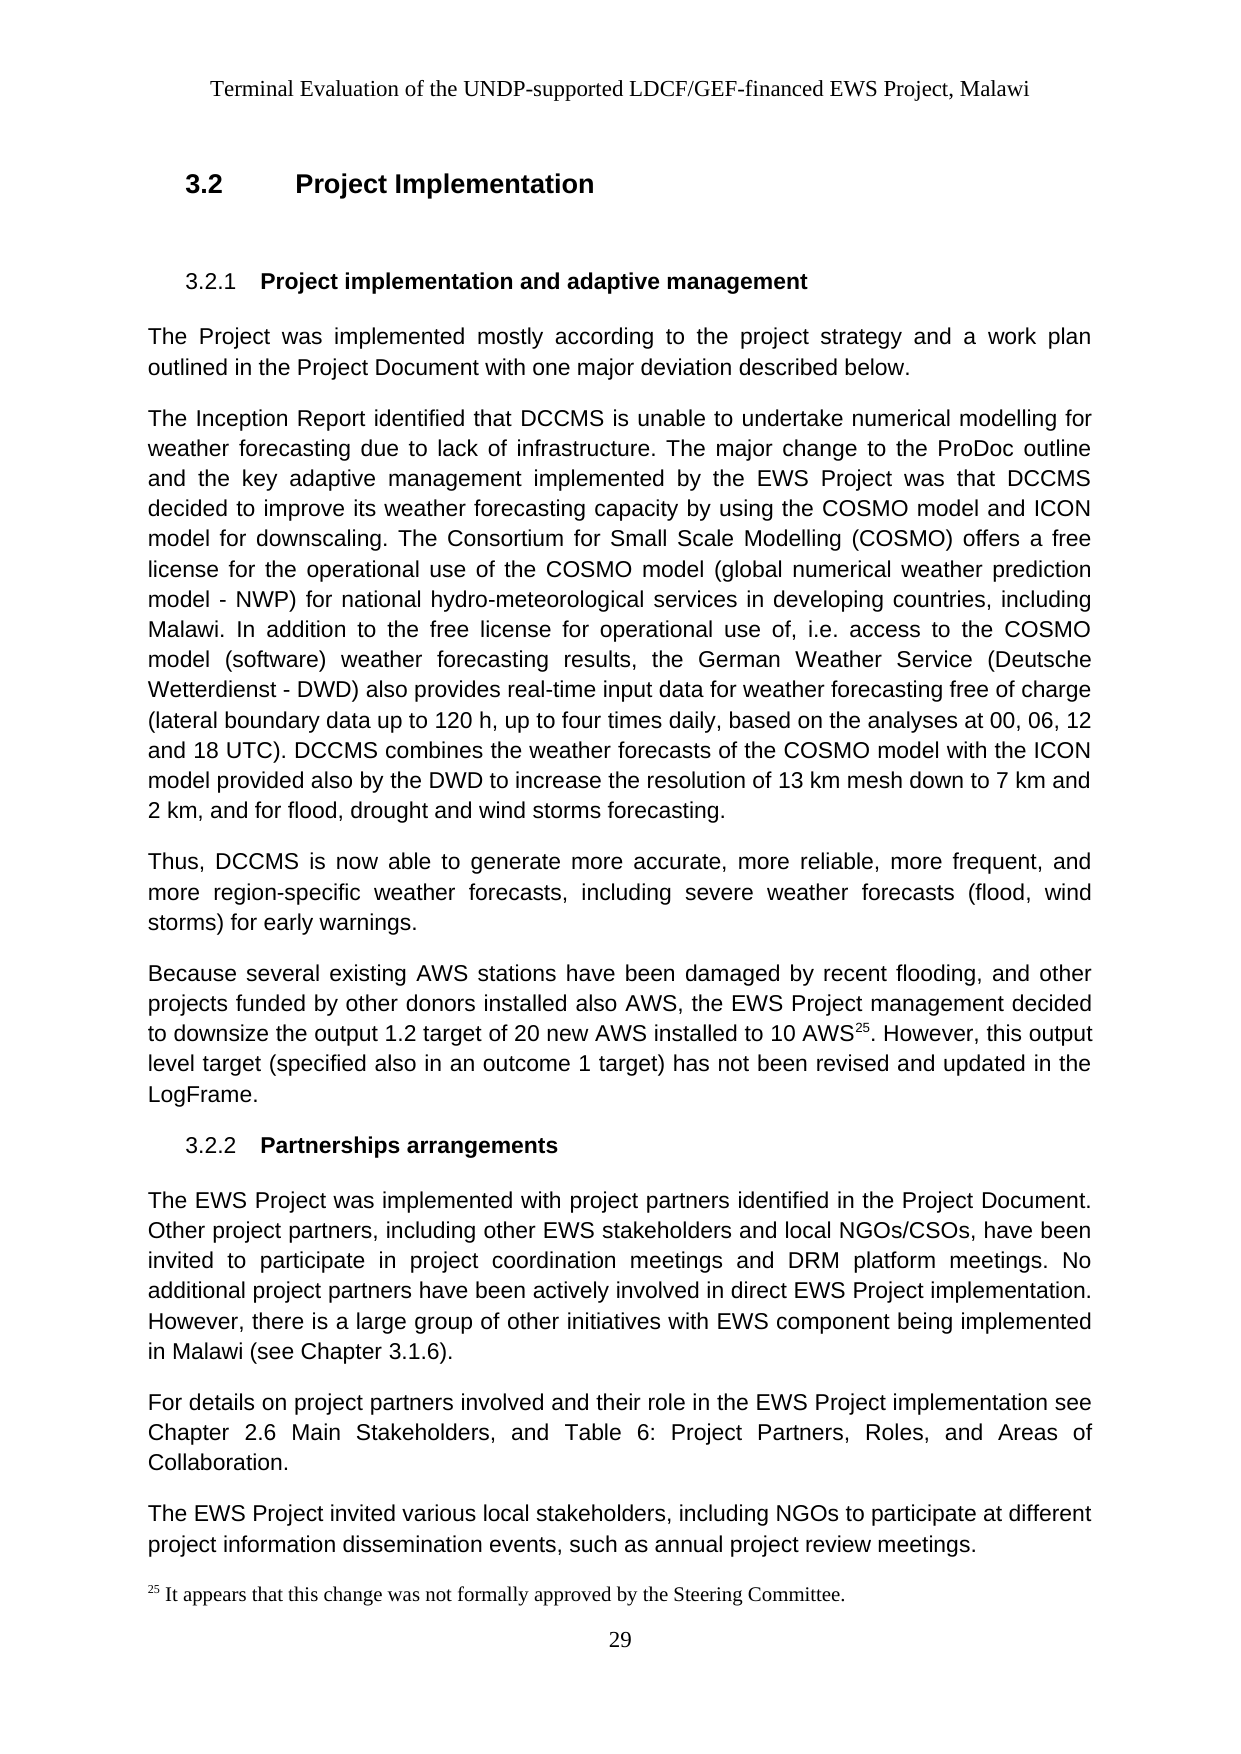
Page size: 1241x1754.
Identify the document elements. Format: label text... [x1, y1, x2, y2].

text The Project was implemented mostly according to the project strategy and a work plan outlined in the Project Document with one major deviation described below. [148, 323, 1092, 380]
text Because several existing AWS stations have been damaged by recent flooding, and other projects funded by other donors installed also AWS, the EWS Project management decided to downsize the output 1.2 target of 20 new AWS installed to 10 AWS. However, this output level target (specified also in an outcome 1 target) has not been revised and updated in the LogFrame. [148, 960, 1092, 1107]
text The EWS Project was implemented with project partners identified in the Project Document. Other project partners, including other EWS stakeholders and local NGOs/CSOs, have been invited to participate in project coordination meetings and DRM platform meetings. No additional project partners have been actively involved in direct EWS Project implementation. However, there is a large group of other initiatives with EWS component being implemented in Malawi (see Chapter 3.1.6). [148, 1187, 1092, 1364]
text The EWS Project invited various local stakeholders, including NGOs to participate at different project information dissemination events, such as annual project review meetings. [148, 1500, 1092, 1557]
subtitle Partnerships arrangements [185, 1132, 1092, 1158]
text The Inception Report identified that DCCMS is unable to undertake numerical modelling for weather forecasting due to lack of infrastructure. The major change to the ProDoc outline and the key adaptive management implemented by the EWS Project was that DCCMS decided to improve its weather forecasting capacity by using the COSMO model and ICON model for downscaling. The Consortium for Small Scale Modelling (COSMO) offers a free license for the operational use of the COSMO model (global numerical weather prediction model - NWP) for national hydro-meteorological services in developing countries, including Malawi. In addition to the free license for operational use of, i.e. access to the COSMO model (software) weather forecasting results, the German Weather Service (Deutsche Wetterdienst - DWD) also provides real-time input data for weather forecasting free of charge (lateral boundary data up to 120 h, up to four times daily, based on the analyses at 00, 06, 12 and 18 UTC). DCCMS combines the weather forecasts of the COSMO model with the ICON model provided also by the DWD to increase the resolution of 13 km mesh down to 7 km and 2 km, and for flood, drought and wind storms forecasting. [148, 404, 1092, 823]
text For details on project partners involved and their role in the EWS Project implementation see Chapter 2.6 Main Stakeholders, and Table 6: Project Partners, Roles, and Areas of Collaboration. [148, 1389, 1092, 1476]
subtitle Project implementation and adaptive management [185, 268, 1092, 294]
text Thus, DCCMS is now able to generate more accurate, more reliable, more frequent, and more region-specific weather forecasts, including severe weather forecasts (flood, wind storms) for early warnings. [148, 848, 1092, 935]
subtitle Project Implementation [185, 168, 1092, 200]
